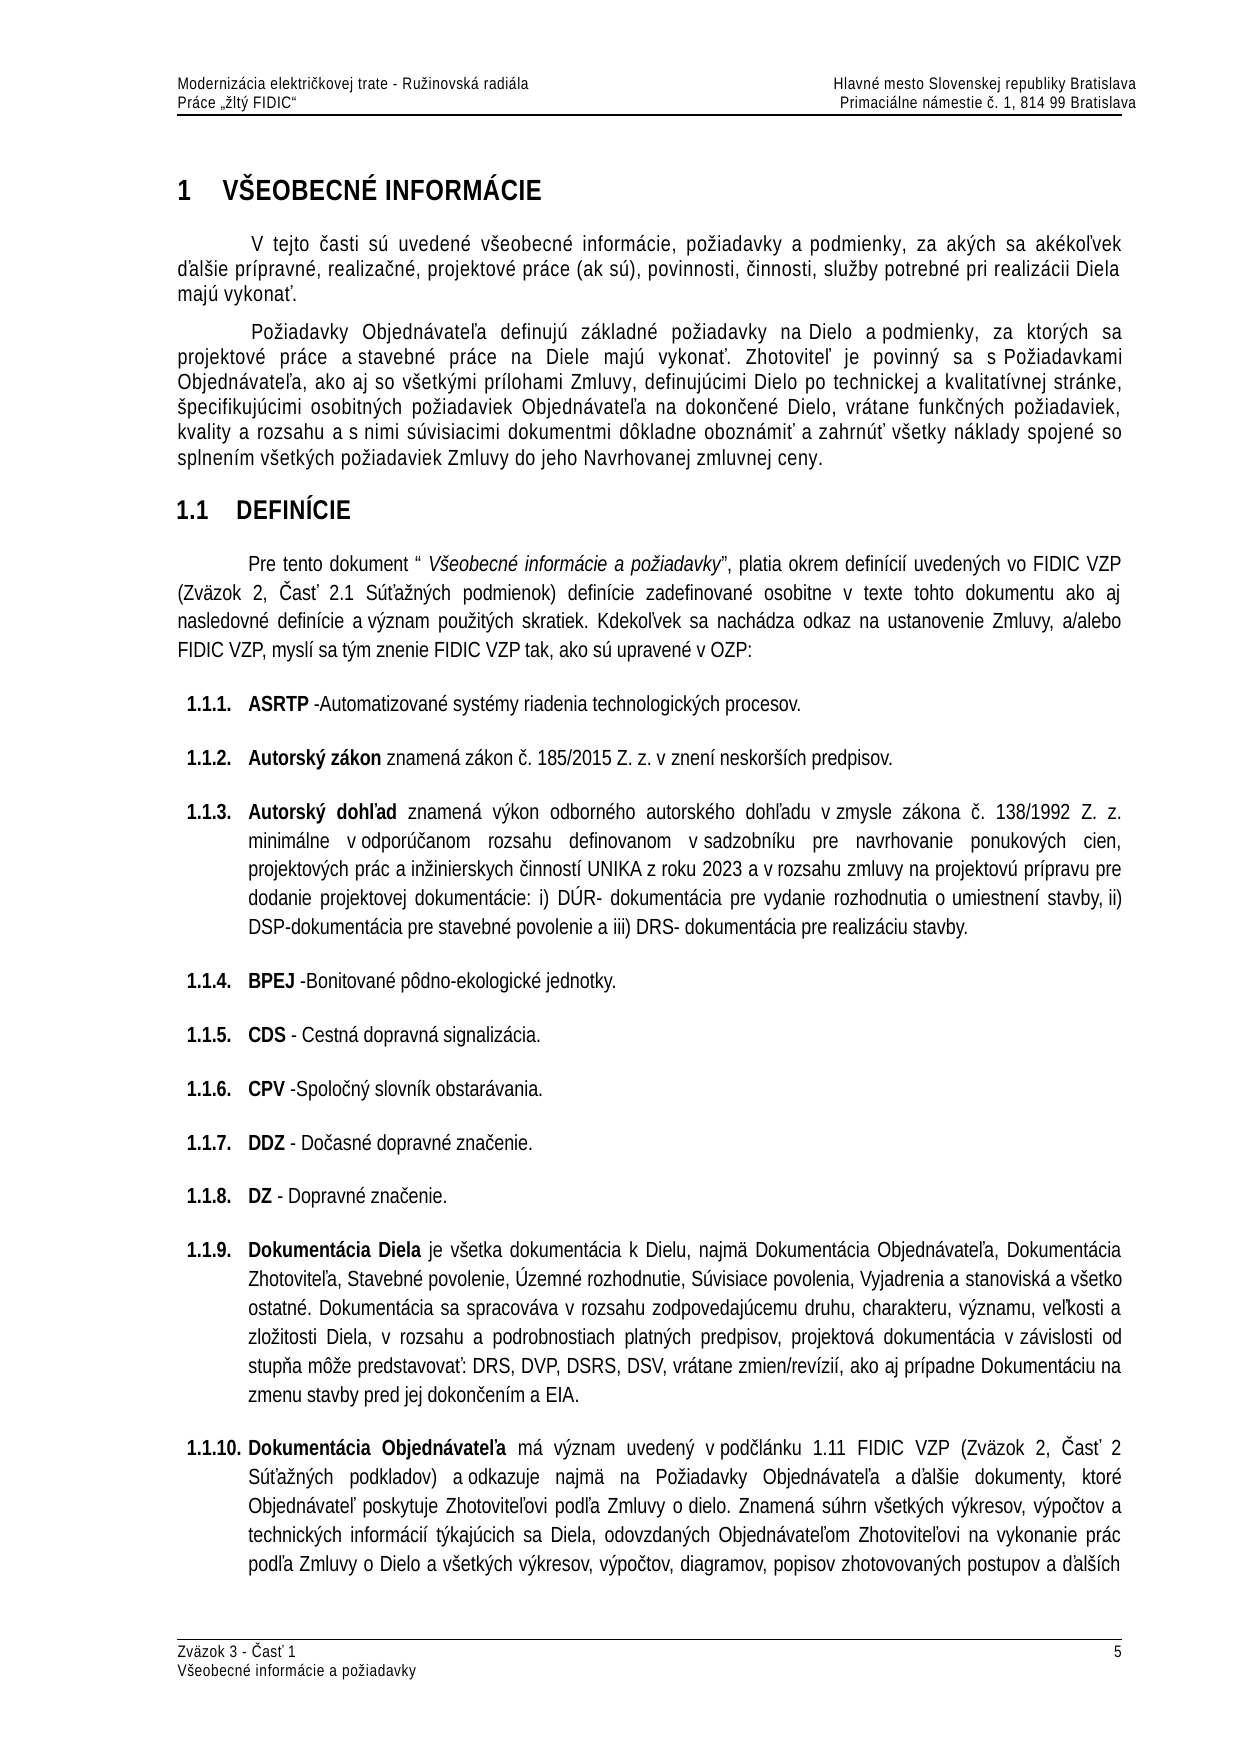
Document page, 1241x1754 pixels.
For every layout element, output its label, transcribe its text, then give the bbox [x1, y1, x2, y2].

text Pre tento dokument “ Všeobecné informácie a požiadavky”, platia okrem definícií uvedených vo FIDIC VZP (Zväzok 2, Časť 2.1 Súťažných podmienok) definície zadefinované osobitne v texte tohto dokumentu ako aj nasledovné definície a význam použitých skratiek. Kdekoľvek sa nachádza odkaz na ustanovenie Zmluvy, a/alebo FIDIC VZP, myslí sa tým znenie FIDIC VZP tak, ako sú upravené v OZP: [177, 551, 1122, 662]
text CDS - Cestná dopravná signalizácia. [187, 1022, 1122, 1047]
text BPEJ -Bonitované pôdno-ekologické jednotky. [187, 968, 1122, 993]
text Autorský dohľad znamená výkon odborného autorského dohľadu v zmysle zákona č. 138/1992 Z. z. minimálne v odporúčanom rozsahu definovanom v sadzobníku pre navrhovanie ponukových cien, projektových prác a inžinierskych činností UNIKA z roku 2023 a v rozsahu zmluvy na projektovú prípravu pre dodanie projektovej dokumentácie: i) DÚR- dokumentácia pre vydanie rozhodnutia o umiestnení stavby, ii) DSP-dokumentácia pre stavebné povolenie a iii) DRS- dokumentácia pre realizáciu stavby. [187, 799, 1122, 939]
text ASRTP -Automatizované systémy riadenia technologických procesov. [187, 691, 1122, 716]
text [187, 1435, 1122, 1576]
text Autorský zákon znamená zákon č. 185/2015 Z. z. v znení neskorších predpisov. [187, 745, 1122, 770]
text Požiadavky Objednávateľa definujú základné požiadavky na Dielo a podmienky, za ktorých sa projektové práce a stavebné práce na Diele majú vykonať. Zhotoviteľ je povinný sa s Požiadavkami Objednávateľa, ako aj so všetkými prílohami Zmluvy, definujúcimi Dielo po technickej a kvalitatívnej stránke, špecifikujúcimi osobitných požiadaviek Objednávateľa na dokončené Dielo, vrátane funkčných požiadaviek, kvality a rozsahu a s nimi súvisiacimi dokumentmi dôkladne oboznámiť a zahrnúť všetky náklady spojené so splnením všetkých požiadaviek Zmluvy do jeho Navrhovanej zmluvnej ceny. [177, 319, 1122, 469]
text DZ - Dopravné značenie. [187, 1183, 1122, 1208]
text Dokumentácia Diela je všetka dokumentácia k Dielu, najmä Dokumentácia Objednávateľa, Dokumentácia Zhotoviteľa, Stavebné povolenie, Územné rozhodnutie, Súvisiace povolenia, Vyjadrenia a stanoviská a všetko ostatné. Dokumentácia sa spracováva v rozsahu zodpovedajúcemu druhu, charakteru, významu, veľkosti a zložitosti Diela, v rozsahu a podrobnostiach platných predpisov, projektová dokumentácia v závislosti od stupňa môže predstavovať: DRS, DVP, DSRS, DSV, vrátane zmien/revízií, ako aj prípadne Dokumentáciu na zmenu stavby pred jej dokončením a EIA. [187, 1237, 1122, 1407]
text DDZ - Dočasné dopravné značenie. [187, 1129, 1122, 1154]
subtitle VŠEOBECNÉ INFORMÁCIE [177, 173, 1122, 206]
text CPV -Spoločný slovník obstarávania. [187, 1076, 1122, 1101]
subtitle Definície [176, 494, 1122, 526]
text V tejto časti sú uvedené všeobecné informácie, požiadavky a podmienky, za akých sa akékoľvek ďalšie prípravné, realizačné, projektové práce (ak sú), povinnosti, činnosti, služby potrebné pri realizácii Diela majú vykonať. [177, 231, 1122, 306]
